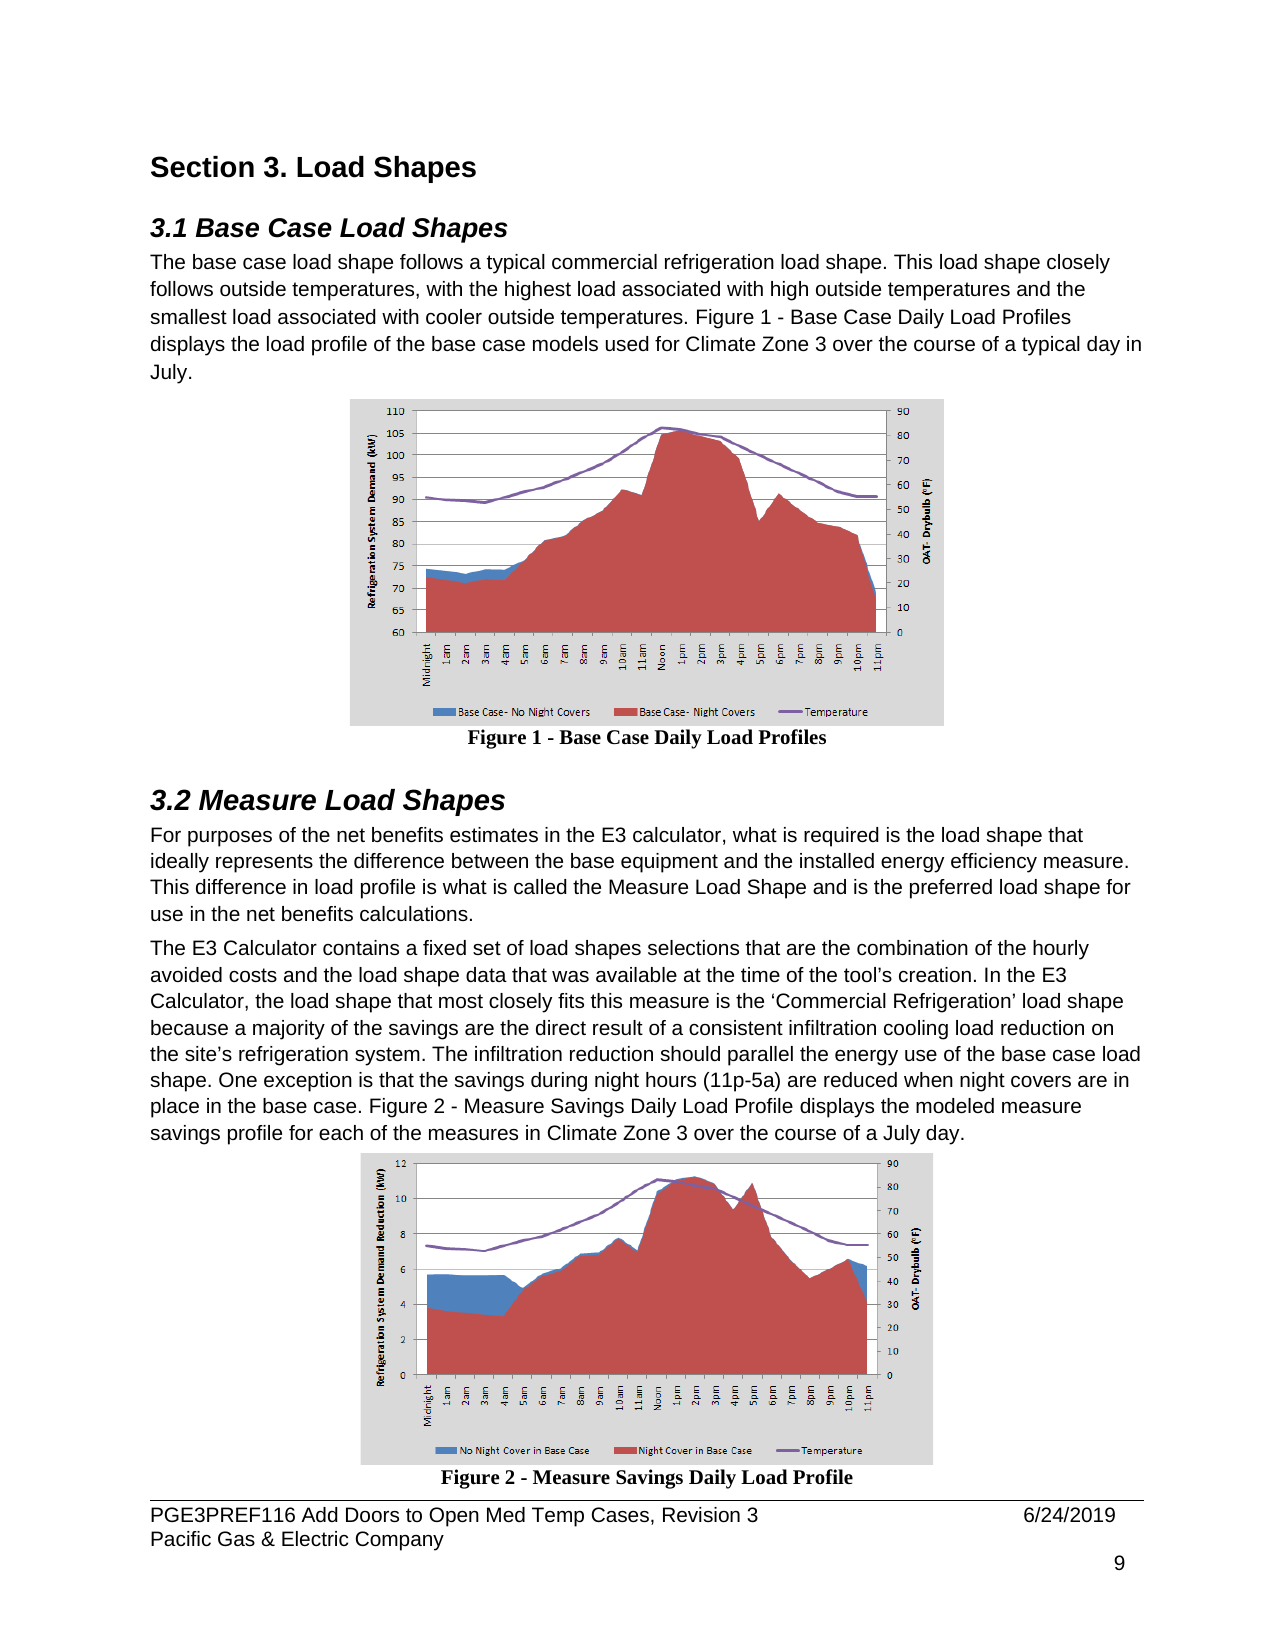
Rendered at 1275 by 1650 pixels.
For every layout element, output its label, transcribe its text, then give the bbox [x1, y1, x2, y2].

subtitle 3.2 Measure Load Shapes [150, 783, 1144, 816]
text Figure 1 - Base Case Daily Load Profiles [150, 725, 1144, 749]
subtitle Section 3. Load Shapes [150, 150, 1144, 183]
picture [349, 399, 944, 726]
text For purposes of the net benefits estimates in the E3 calculator, what is required is the load shape that ideally represents the difference between the base equipment and the installed energy efficiency measure. This difference in load profile is what is called the Measure Load Shape and is the preferred load shape for use in the net benefits calculations. [150, 822, 1144, 926]
text The E3 Calculator contains a fixed set of load shapes selections that are the combination of the hourly avoided costs and the load shape data that was available at the time of the tool’s creation. In the E3 Calculator, the load shape that most closely fits this measure is the ‘Commercial Refrigeration’ load shape because a majority of the savings are the direct result of a consistent infiltration cooling load reduction on the site’s refrigeration system. The infiltration reduction should parallel the energy use of the base case load shape. One exception is that the savings during night hours (11p-5a) are reduced when night covers are in place in the base case. Figure 3 - Measure Savings Daily Load Profile displays the modeled measure savings profile for each of the measures in Climate Zone 3 over the course of a July day. [150, 936, 1144, 1145]
text The base case load shape follows a typical commercial refrigeration load shape. This load shape closely follows outside temperatures, with the highest load associated with high outside temperatures and the smallest load associated with cooler outside temperatures. Figure 2 - Base Case Daily Load Profiles displays the load profile of the base case models used for Climate Zone 3 over the course of a typical day in July. [150, 250, 1144, 384]
text Figure 2 - Measure Savings Daily Load Profile [150, 1465, 1144, 1489]
subtitle 3.1 Base Case Load Shapes [150, 212, 1144, 243]
picture [360, 1153, 934, 1465]
